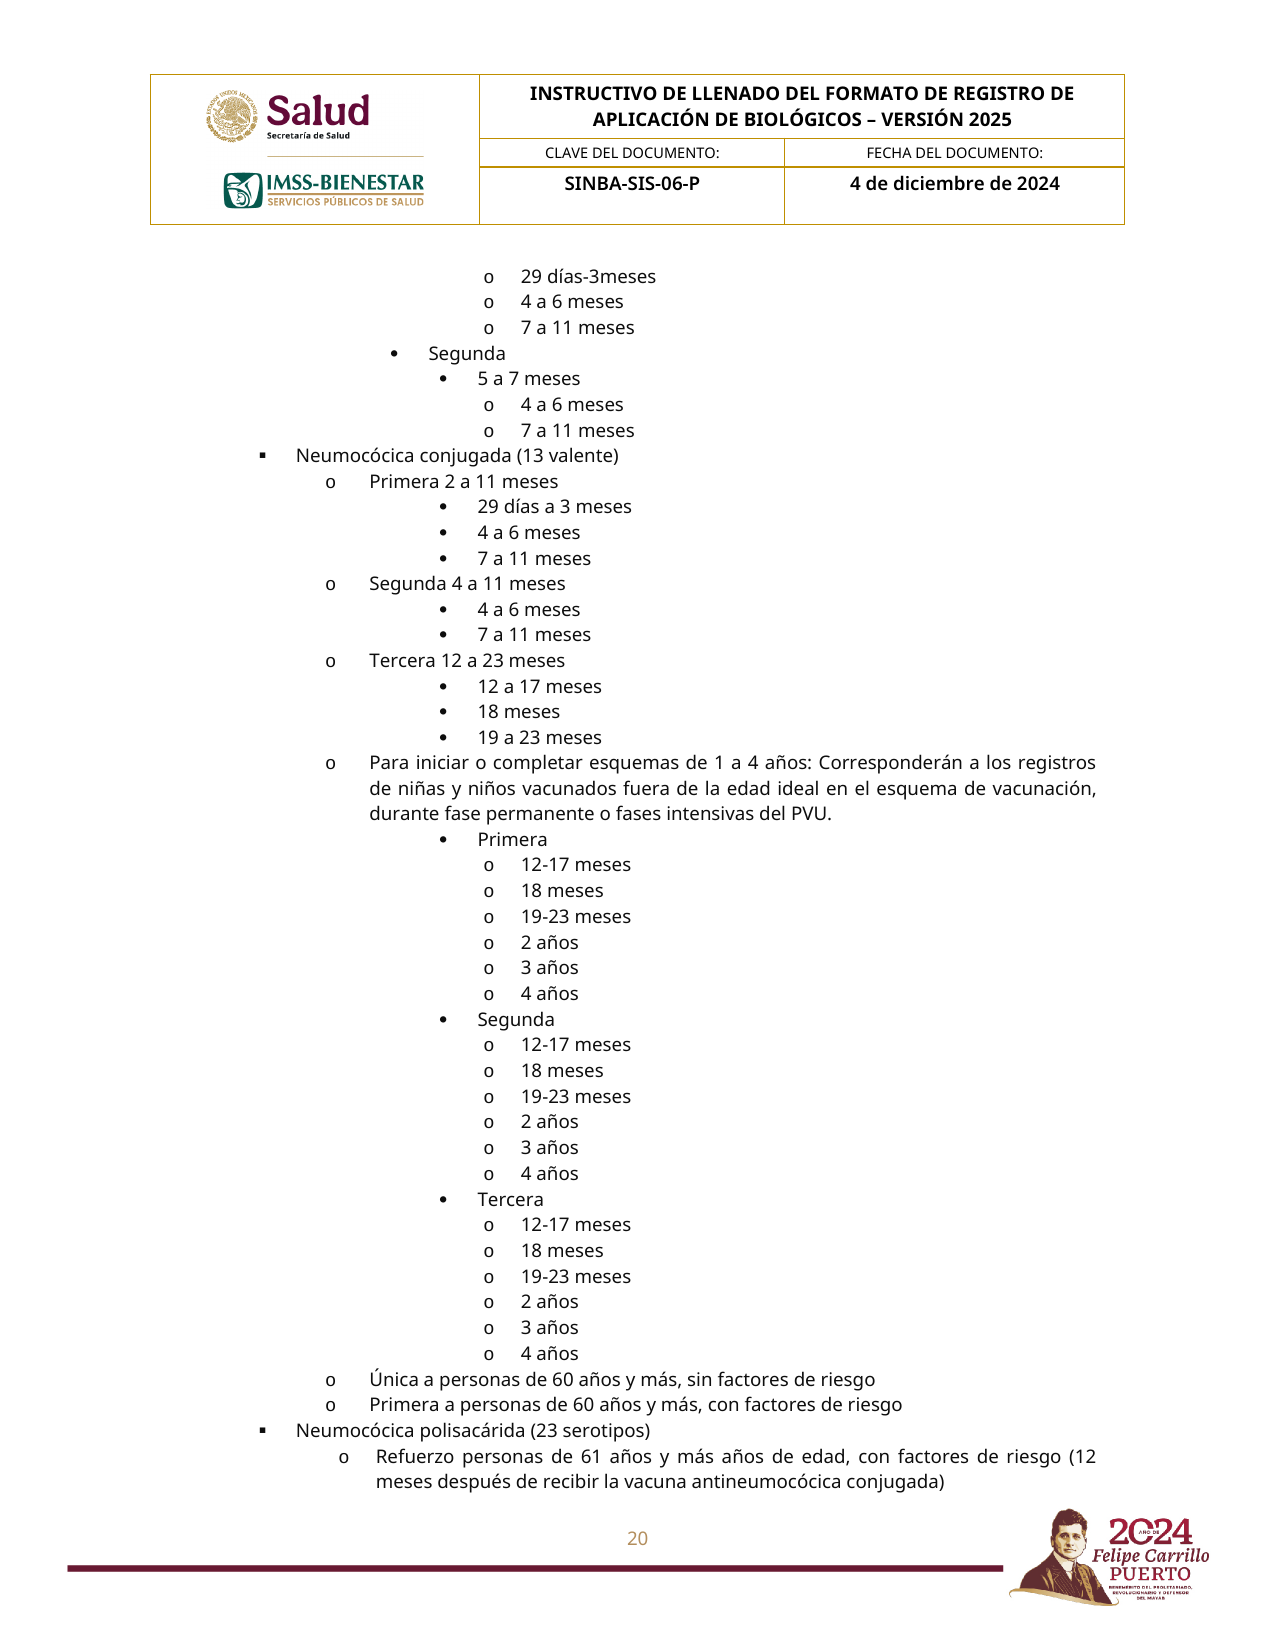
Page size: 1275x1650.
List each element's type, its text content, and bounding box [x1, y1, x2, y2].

list 29 días-3meses [483, 263, 1098, 289]
list 2 años [483, 1109, 1098, 1134]
list 4 a 6 meses [440, 596, 1098, 622]
list 19 a 23 meses [440, 724, 1098, 749]
picture [0, 1497, 1275, 1650]
list Para iniciar o completar esquemas de 1 a 4 años: Corresponderán a los registros de niñas y niños vacunados fuera de la edad ideal en el esquema de vacunación, durante fase permanente o fases intensivas del PVU. [325, 749, 1098, 826]
list 4 años [483, 1160, 1098, 1186]
picture [206, 90, 424, 209]
list 12-17 meses [483, 1032, 1098, 1057]
list 19-23 meses [483, 1263, 1098, 1289]
list 2 años [483, 1289, 1098, 1314]
list 4 a 6 meses [483, 289, 1098, 314]
list 18 meses [483, 1057, 1098, 1083]
list Refuerzo personas de 61 años y más años de edad, con factores de riesgo (12 meses después de recibir la vacuna antineumocócica conjugada) [338, 1443, 1098, 1494]
list 29 días a 3 meses [440, 494, 1098, 519]
list Única a personas de 60 años y más, sin factores de riesgo [325, 1366, 1098, 1392]
list 7 a 11 meses [483, 314, 1098, 340]
list Segunda [440, 1006, 1098, 1032]
list 3 años [483, 1134, 1098, 1160]
list 3 años [483, 1314, 1098, 1340]
list Neumocócica polisacárida (23 serotipos) [258, 1417, 1098, 1443]
list 12 a 17 meses [440, 673, 1098, 698]
list 2 años [483, 929, 1098, 955]
list Tercera [440, 1186, 1098, 1212]
list Segunda [391, 340, 1098, 366]
list 4 a 6 meses [440, 519, 1098, 545]
list 4 años [483, 1340, 1098, 1366]
list Primera 2 a 11 meses [325, 468, 1098, 494]
list 4 años [483, 980, 1098, 1006]
list Primera [440, 826, 1098, 852]
list 19-23 meses [483, 1083, 1098, 1109]
list 4 a 6 meses [483, 391, 1098, 417]
list 12-17 meses [483, 852, 1098, 877]
list Neumocócica conjugada (13 valente) [258, 443, 1098, 468]
list Primera a personas de 60 años y más, con factores de riesgo [325, 1392, 1098, 1417]
list Segunda 4 a 11 meses [325, 570, 1098, 596]
list 19-23 meses [483, 903, 1098, 929]
list Tercera 12 a 23 meses [325, 647, 1098, 673]
list 18 meses [483, 877, 1098, 903]
list 5 a 7 meses [440, 366, 1098, 391]
list 18 meses [440, 698, 1098, 724]
list 3 años [483, 955, 1098, 980]
list 12-17 meses [483, 1212, 1098, 1237]
list 7 a 11 meses [440, 622, 1098, 647]
list 7 a 11 meses [483, 417, 1098, 443]
list 7 a 11 meses [440, 545, 1098, 570]
list 18 meses [483, 1237, 1098, 1263]
